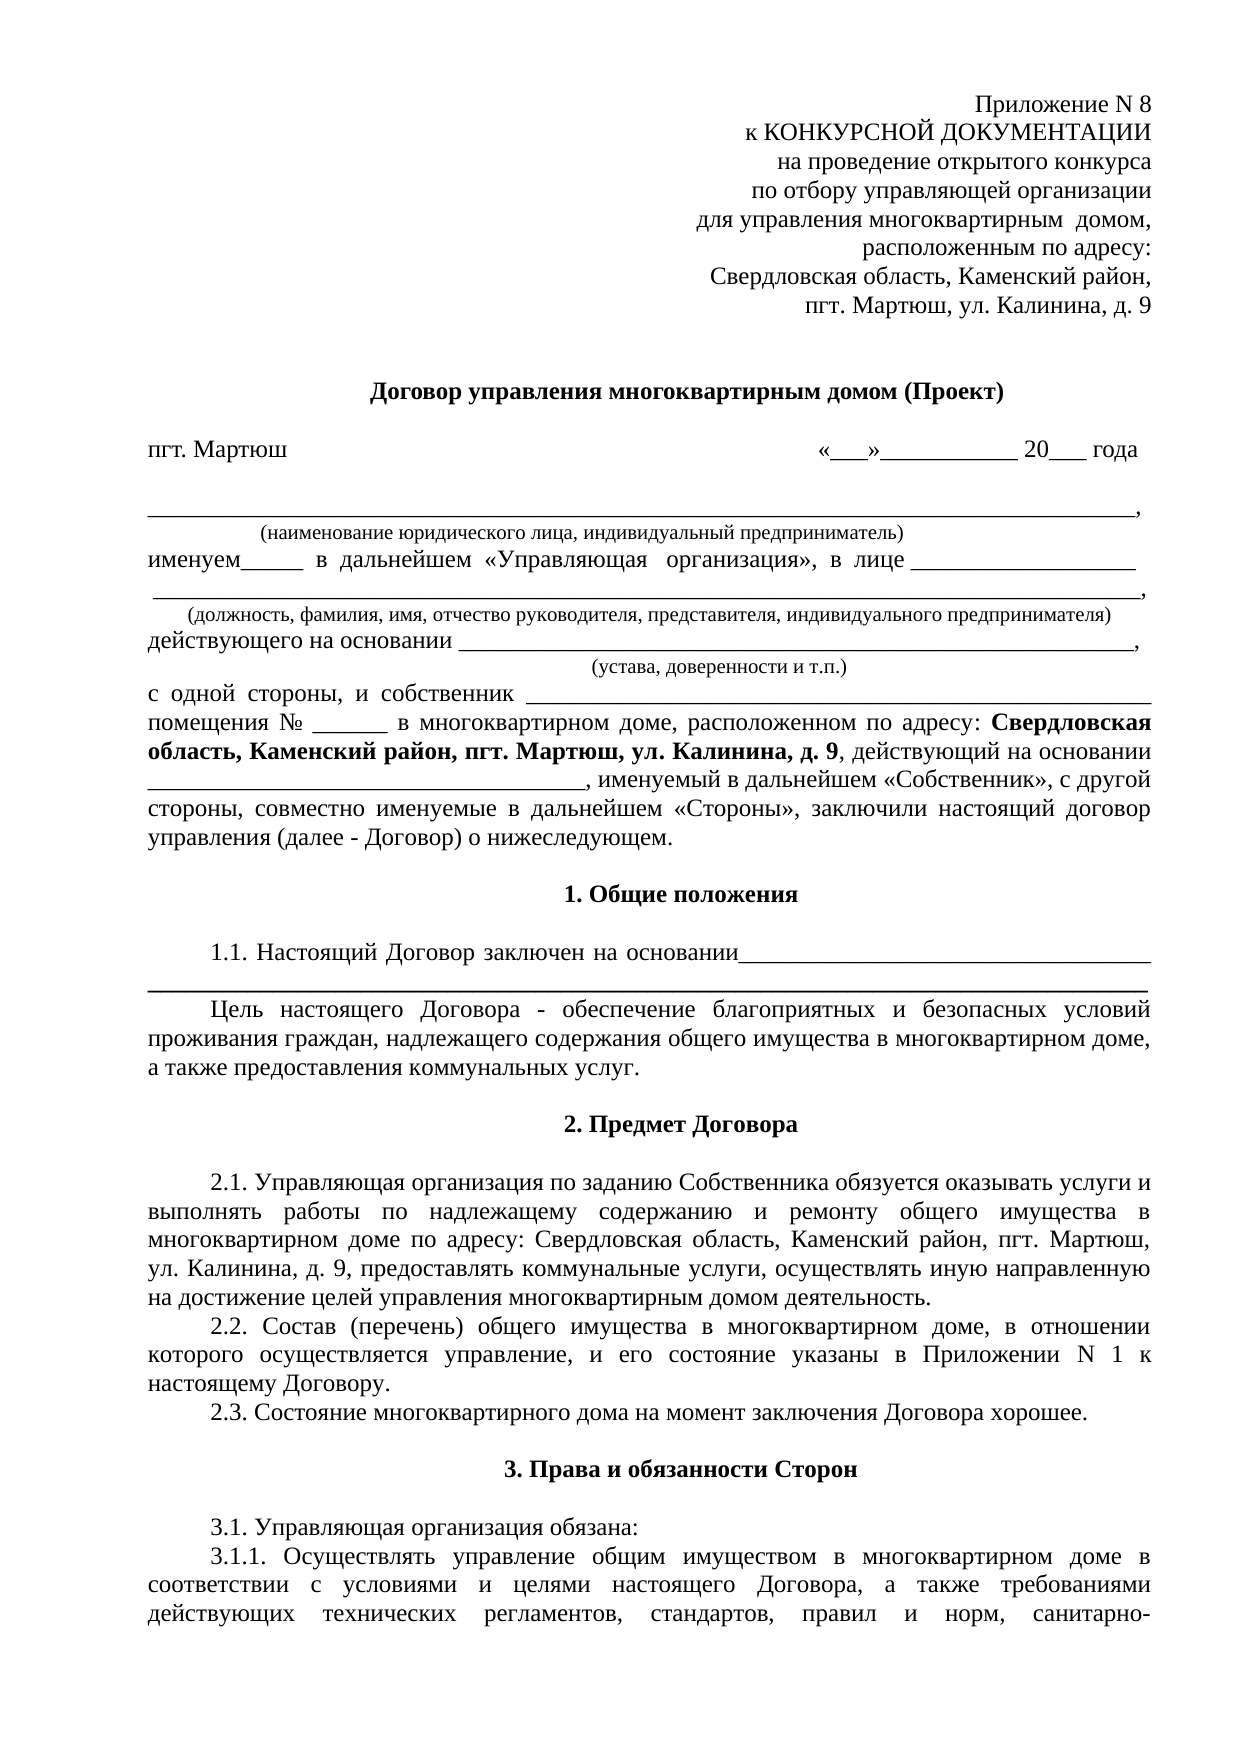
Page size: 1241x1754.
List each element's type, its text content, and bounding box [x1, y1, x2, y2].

text 2.1. Управляющая организация по заданию Собственника обязуется оказывать услуги и выполнять работы по надлежащему содержанию и ремонту общего имущества в многоквартирном доме по адресу: Свердловская область, Каменский район, пгт. Мартюш, ул. Калинина, д. 9, предоставлять коммунальные услуги, осуществлять иную направленную на достижение целей управления многоквартирным домом деятельность. [148, 1167, 1152, 1311]
text 1. Общие положения [148, 879, 1152, 908]
text с одной стороны, и собственник __________________________________________________ помещения № ______ в многоквартирном доме, расположенном по адресу: Свердловская область, Каменский район, пгт. Мартюш, ул. Калинина, д. 9, действующий на основании ___________________________________, именуемый в дальнейшем «Собственник», с другой стороны, совместно именуемые в дальнейшем «Стороны», заключили настоящий договор управления (далее - Договор) о нижеследующем. [148, 678, 1152, 851]
text _______________________________________________________________________________, (должность, фамилия, имя, отчество руководителя, представителя, индивидуального предпринимателя) [148, 573, 1152, 626]
text 2.3. Состояние многоквартирного дома на момент заключения Договора хорошее. [148, 1397, 1152, 1426]
text Цель настоящего Договора - обеспечение благоприятных и безопасных условий проживания граждан, надлежащего содержания общего имущества в многоквартирном доме, а также предоставления коммунальных услуг. [148, 994, 1152, 1081]
list на проведение открытого конкурса [148, 146, 1152, 175]
text (наименование юридического лица, индивидуальный предприниматель) [148, 520, 1152, 544]
text к КОНКУРСНОЙ ДОКУМЕНТАЦИИ [148, 117, 1152, 146]
list расположенным по адресу: [148, 232, 1152, 261]
text 3. Права и обязанности Сторон [148, 1454, 1152, 1483]
text пгт. Мартюш «___»___________ 20___ года [148, 434, 1152, 462]
text действующего на основании ______________________________________________________, [148, 626, 1152, 654]
text 1.1. Настоящий Договор заключен на основании_________________________________ ________________________________________________________________________________ [148, 937, 1152, 994]
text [148, 1541, 1152, 1627]
text 2.2. Состав (перечень) общего имущества в многоквартирном доме, в отношении которого осуществляется управление, и его состояние указаны в Приложении N 1 к настоящему Договору. [148, 1311, 1152, 1397]
text Приложение N 8 [148, 89, 1152, 117]
list пгт. Мартюш, ул. Калинина, д. 9 [148, 290, 1152, 319]
text (устава, доверенности и т.п.) [148, 654, 1152, 678]
list Свердловская область, Каменский район, [148, 261, 1152, 290]
text Договор управления многоквартирным домом (Проект) [148, 376, 1152, 405]
list по отбору управляющей организации [148, 175, 1152, 204]
text _______________________________________________________________________________, [148, 491, 1152, 520]
text 3.1. Управляющая организация обязана: [148, 1512, 1152, 1541]
text именуем_____ в дальнейшем «Управляющая организация», в лице __________________ [148, 544, 1152, 573]
list для управления многоквартирным домом, [148, 204, 1152, 232]
text 2. Предмет Договора [148, 1109, 1152, 1138]
